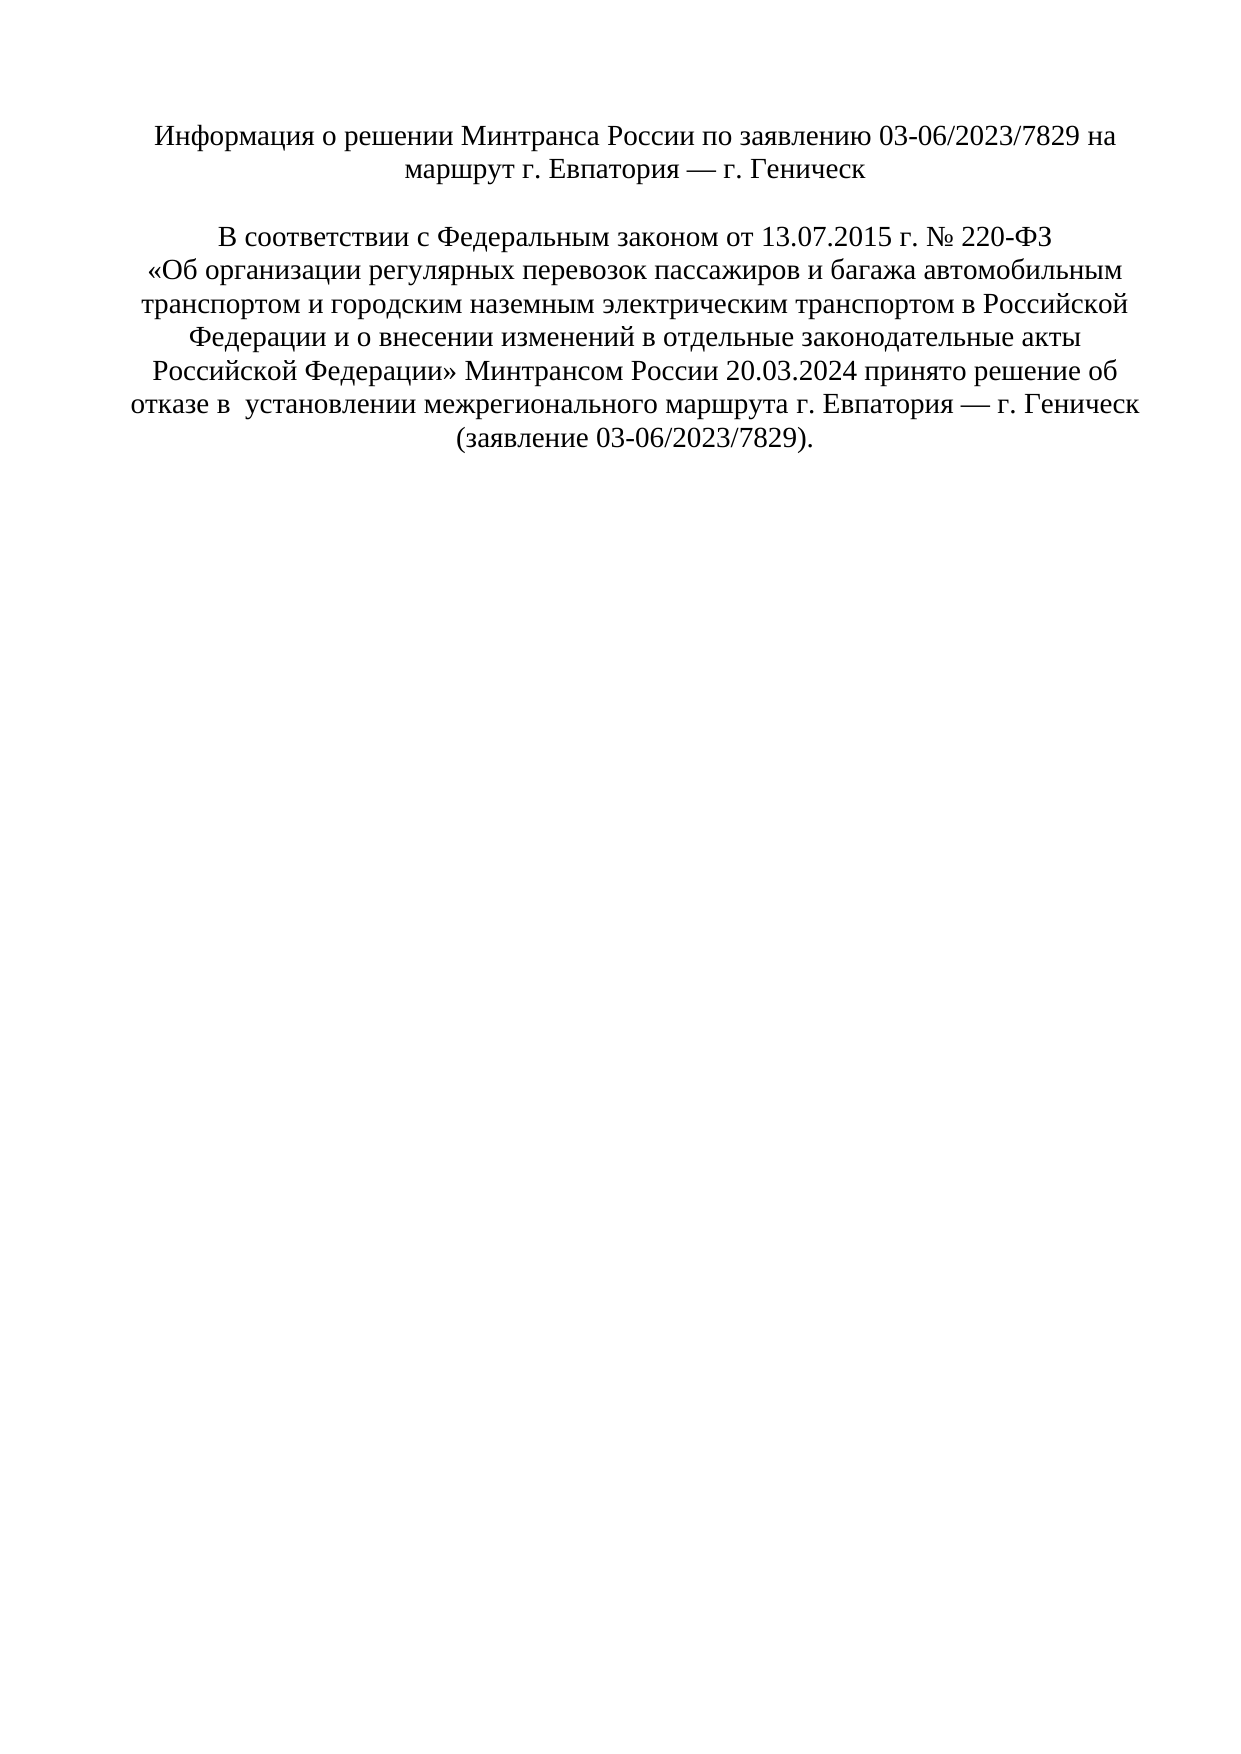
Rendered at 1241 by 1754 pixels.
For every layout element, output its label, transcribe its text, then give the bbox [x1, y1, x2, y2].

text В соответствии с Федеральным законом от 13.07.2015 г. № 220-ФЗ «Об организации регулярных перевозок пассажиров и багажа автомобильным транспортом и городским наземным электрическим транспортом в Российской Федерации и о внесении изменений в отдельные законодательные акты Российской Федерации» Минтрансом России 20.03.2024 принято решение об отказе в установлении межрегионального маршрута г. Евпатория — г. Геническ (заявление 03-06/2023/7829). [118, 219, 1152, 453]
text Информация о решении Минтранса России по заявлению 03-06/2023/7829 на маршрут г. Евпатория — г. Геническ [118, 118, 1152, 185]
